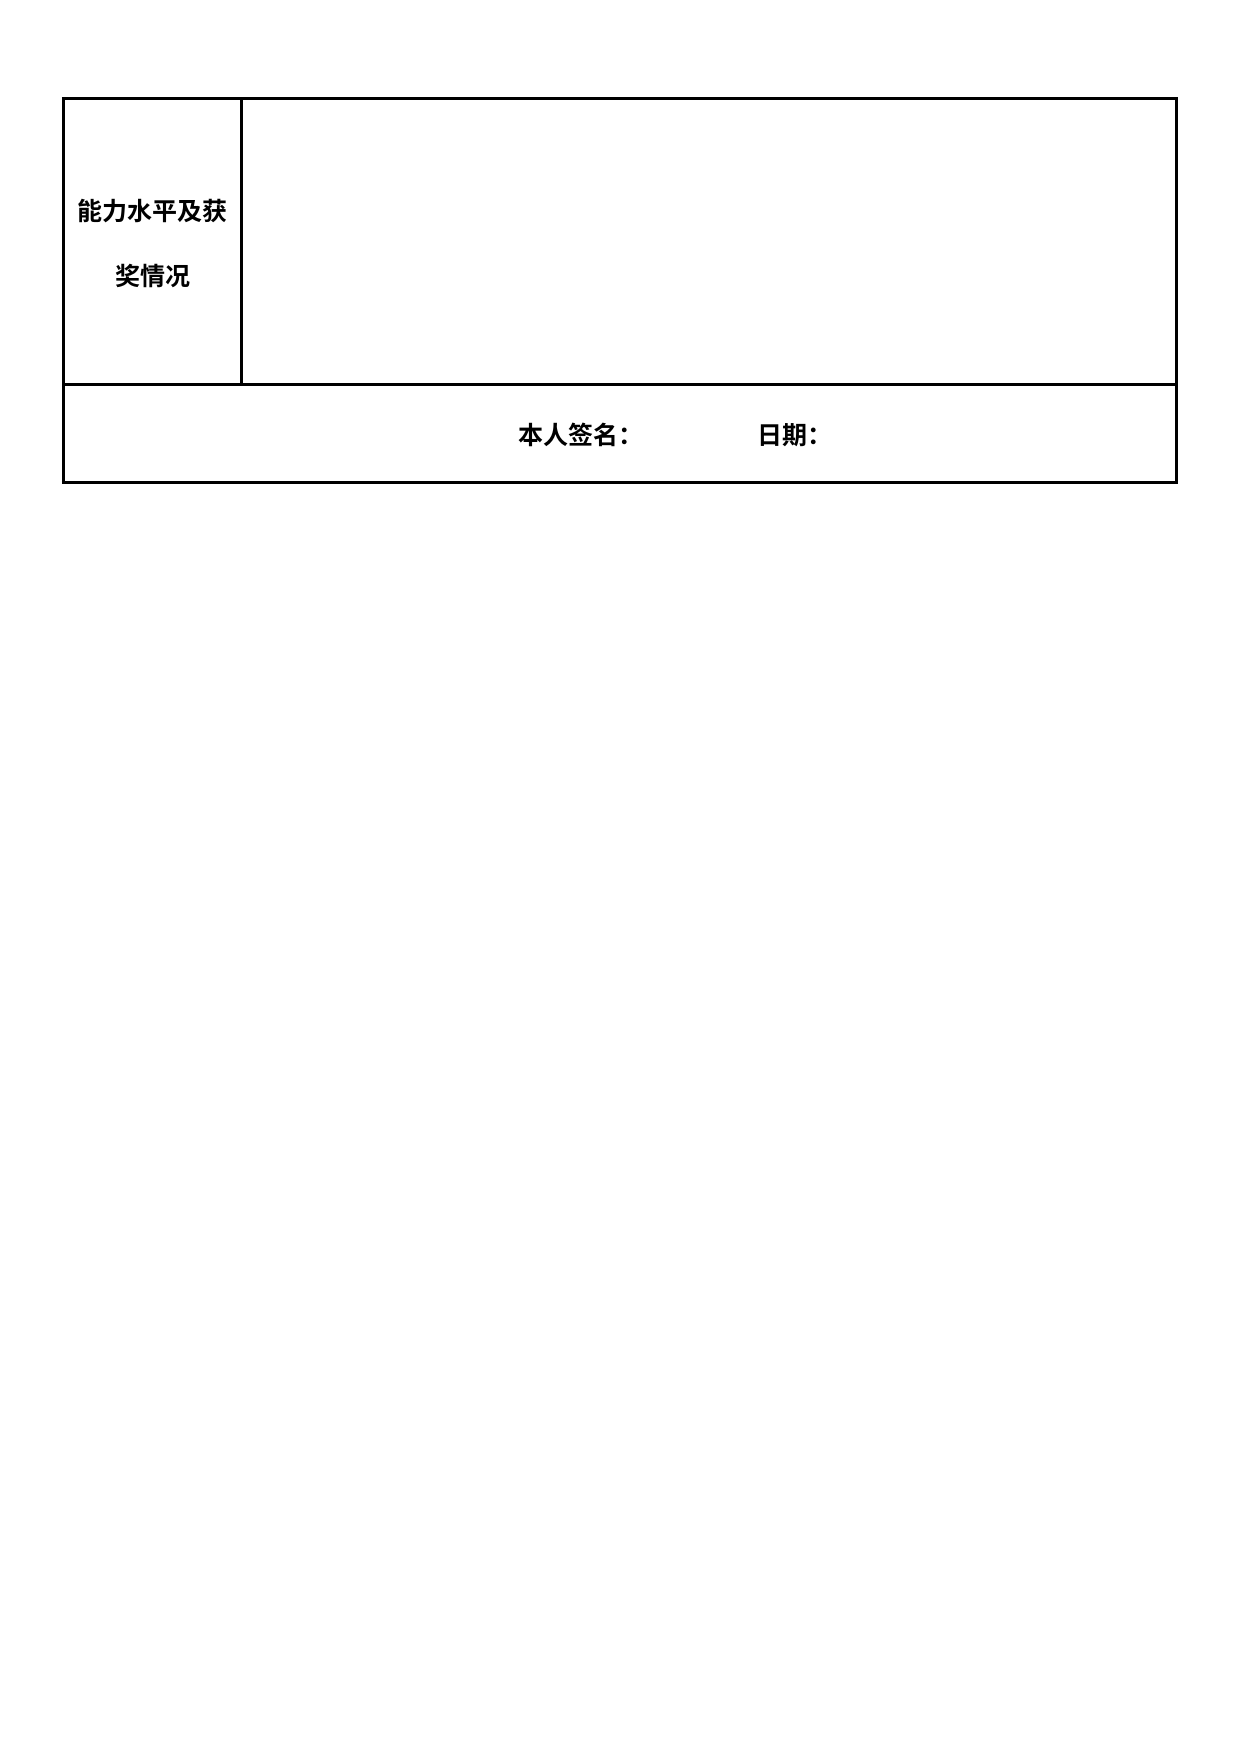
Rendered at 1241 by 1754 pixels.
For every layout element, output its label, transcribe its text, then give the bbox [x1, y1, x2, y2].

table_cell [243, 100, 1175, 383]
table_cell 能力水平及获奖情况 [65, 100, 240, 383]
table_cell 本人签名： 日期： [65, 386, 1175, 481]
